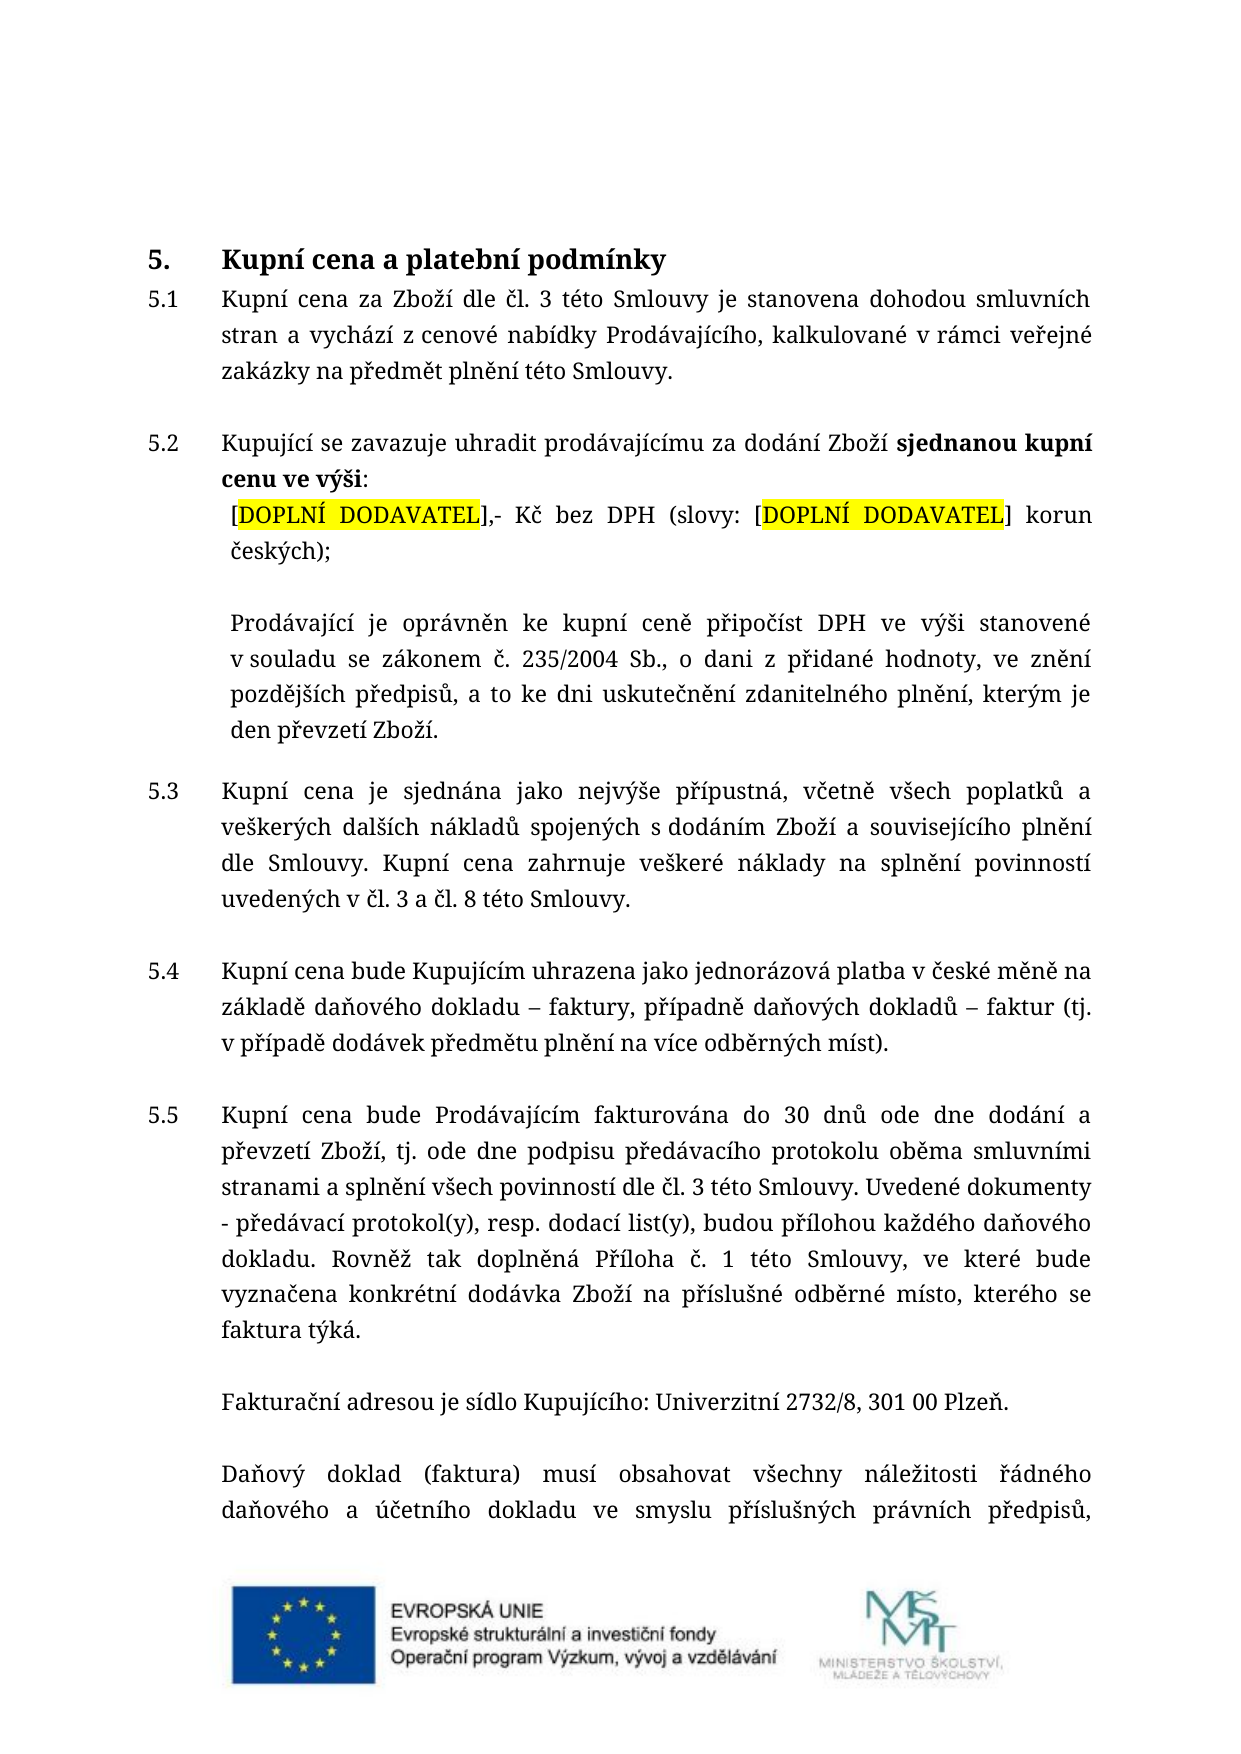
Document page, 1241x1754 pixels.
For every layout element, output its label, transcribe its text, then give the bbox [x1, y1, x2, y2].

text 5.3 Kupní cena je sjednána jako nejvýše přípustná, včetně všech poplatků a veškerých dalších nákladů spojených s dodáním Zboží a souvisejícího plnění dle Smlouvy. Kupní cena zahrnuje veškeré náklady na splnění povinností uvedených v čl. 3 a čl. 8 této Smlouvy. [148, 775, 1093, 914]
text 5.4 Kupní cena bude Kupujícím uhrazena jako jednorázová platba v české měně na základě daňového dokladu – faktury, případně daňových dokladů – faktur (tj. v případě dodávek předmětu plnění na více odběrných míst). [148, 955, 1093, 1058]
text 5.5 Kupní cena bude Prodávajícím fakturována do 30 dnů ode dne dodání a převzetí Zboží, tj. ode dne podpisu předávacího protokolu oběma smluvními stranami a splnění všech povinností dle čl. 3 této Smlouvy. Uvedené dokumenty - předávací protokol(y), resp. dodací list(y), budou přílohou každého daňového dokladu. Rovněž tak doplněná Příloha č. 1 této Smlouvy, ve které bude vyznačena konkrétní dodávka Zboží na příslušné odběrné místo, kterého se faktura týká. [148, 1099, 1093, 1346]
text 5.2 Kupující se zavazuje uhradit prodávajícímu za dodání Zboží sjednanou kupní cenu ve výši: [148, 427, 1093, 494]
text 5. Kupní cena a platební podmínky [148, 241, 1093, 278]
list [DOPLNÍ DODAVATEL],- Kč bez DPH (slovy: [DOPLNÍ DODAVATEL] korun českých); [230, 499, 1093, 566]
list Prodávající je oprávněn ke kupní ceně připočíst DPH ve výši stanovené v souladu se zákonem č. 235/2004 Sb., o dani z přidané hodnoty, ve znění pozdějších předpisů, a to ke dni uskutečnění zdanitelného plnění, kterým je den převzetí Zboží. [230, 607, 1093, 746]
text Fakturační adresou je sídlo Kupujícího: Univerzitní 2732/8, 301 00 Plzeň. [221, 1386, 1093, 1417]
picture [160, 1538, 1081, 1720]
text 5.1 Kupní cena za Zboží dle čl. 3 této Smlouvy je stanovena dohodou smluvních stran a vychází z cenové nabídky Prodávajícího, kalkulované v rámci veřejné zakázky na předmět plnění této Smlouvy. [148, 283, 1093, 386]
